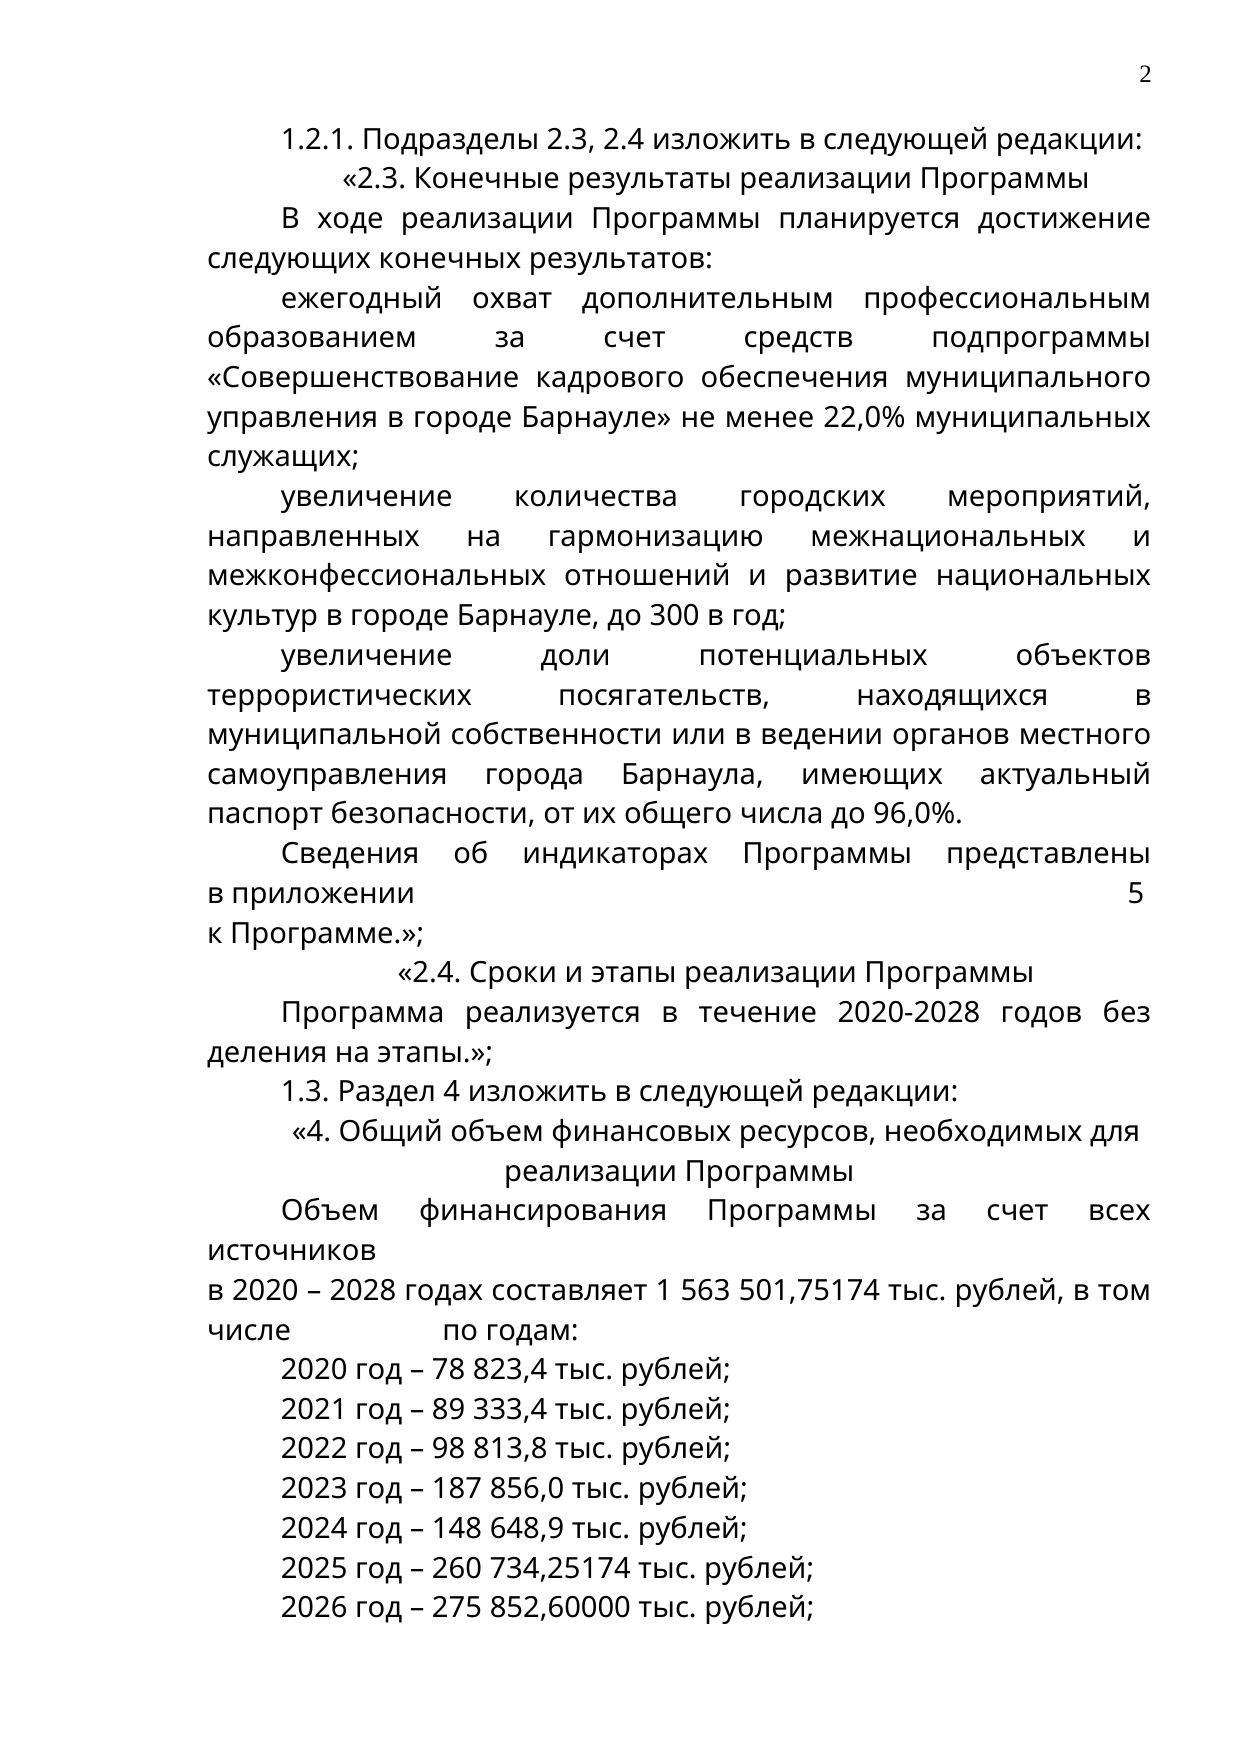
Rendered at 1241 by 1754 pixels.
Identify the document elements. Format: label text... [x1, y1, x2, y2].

text В ходе реализации Программы планируется достижение следующих конечных результатов: [207, 197, 1152, 277]
text «2.4. Сроки и этапы реализации Программы [207, 952, 1152, 991]
text увеличение доли потенциальных объектов террористических посягательств, находящихся в муниципальной собственности или в ведении органов местного самоуправления города Барнаула, имеющих актуальный паспорт безопасности, от их общего числа до 96,0%. [207, 634, 1152, 832]
text 2024 год – 148 648,9 тыс. рублей; [207, 1507, 1152, 1547]
text «2.3. Конечные результаты реализации Программы [207, 158, 1152, 197]
text 2025 год – 260 734,25174 тыс. рублей; [207, 1547, 1152, 1587]
text 2021 год – 89 333,4 тыс. рублей; [207, 1388, 1152, 1428]
text 1.2.1. Подразделы 2.3, 2.4 изложить в следующей редакции: [207, 118, 1152, 158]
text ежегодный охват дополнительным профессиональным образованием за счет средств подпрограммы «Совершенствование кадрового обеспечения муниципального управления в городе Барнауле» не менее 22,0% муниципальных служащих; [207, 277, 1152, 475]
text Программа реализуется в течение 2020-2028 годов без деления на этапы.»; [207, 991, 1152, 1071]
text 1.3. Раздел 4 изложить в следующей редакции: [207, 1071, 1152, 1110]
text 2023 год – 187 856,0 тыс. рублей; [207, 1467, 1152, 1507]
text увеличение количества городских мероприятий, направленных на гармонизацию межнациональных и межконфессиональных отношений и развитие национальных культур в городе Барнауле, до 300 в год; [207, 475, 1152, 634]
text Объем финансирования Программы за счет всех источников в 2020 – 2028 годах составляет 1 563 501,75174 тыс. рублей, в том числе по годам: [207, 1190, 1152, 1348]
text «4. Общий объем финансовых ресурсов, необходимых для реализации Программы [207, 1110, 1152, 1190]
text Сведения об индикаторах Программы представлены в приложении 5 к Программе.»; [207, 832, 1152, 952]
text 2020 год – 78 823,4 тыс. рублей; [207, 1348, 1152, 1388]
text 2022 год – 98 813,8 тыс. рублей; [207, 1428, 1152, 1467]
text 2026 год – 275 852,60000 тыс. рублей; [207, 1587, 1152, 1626]
